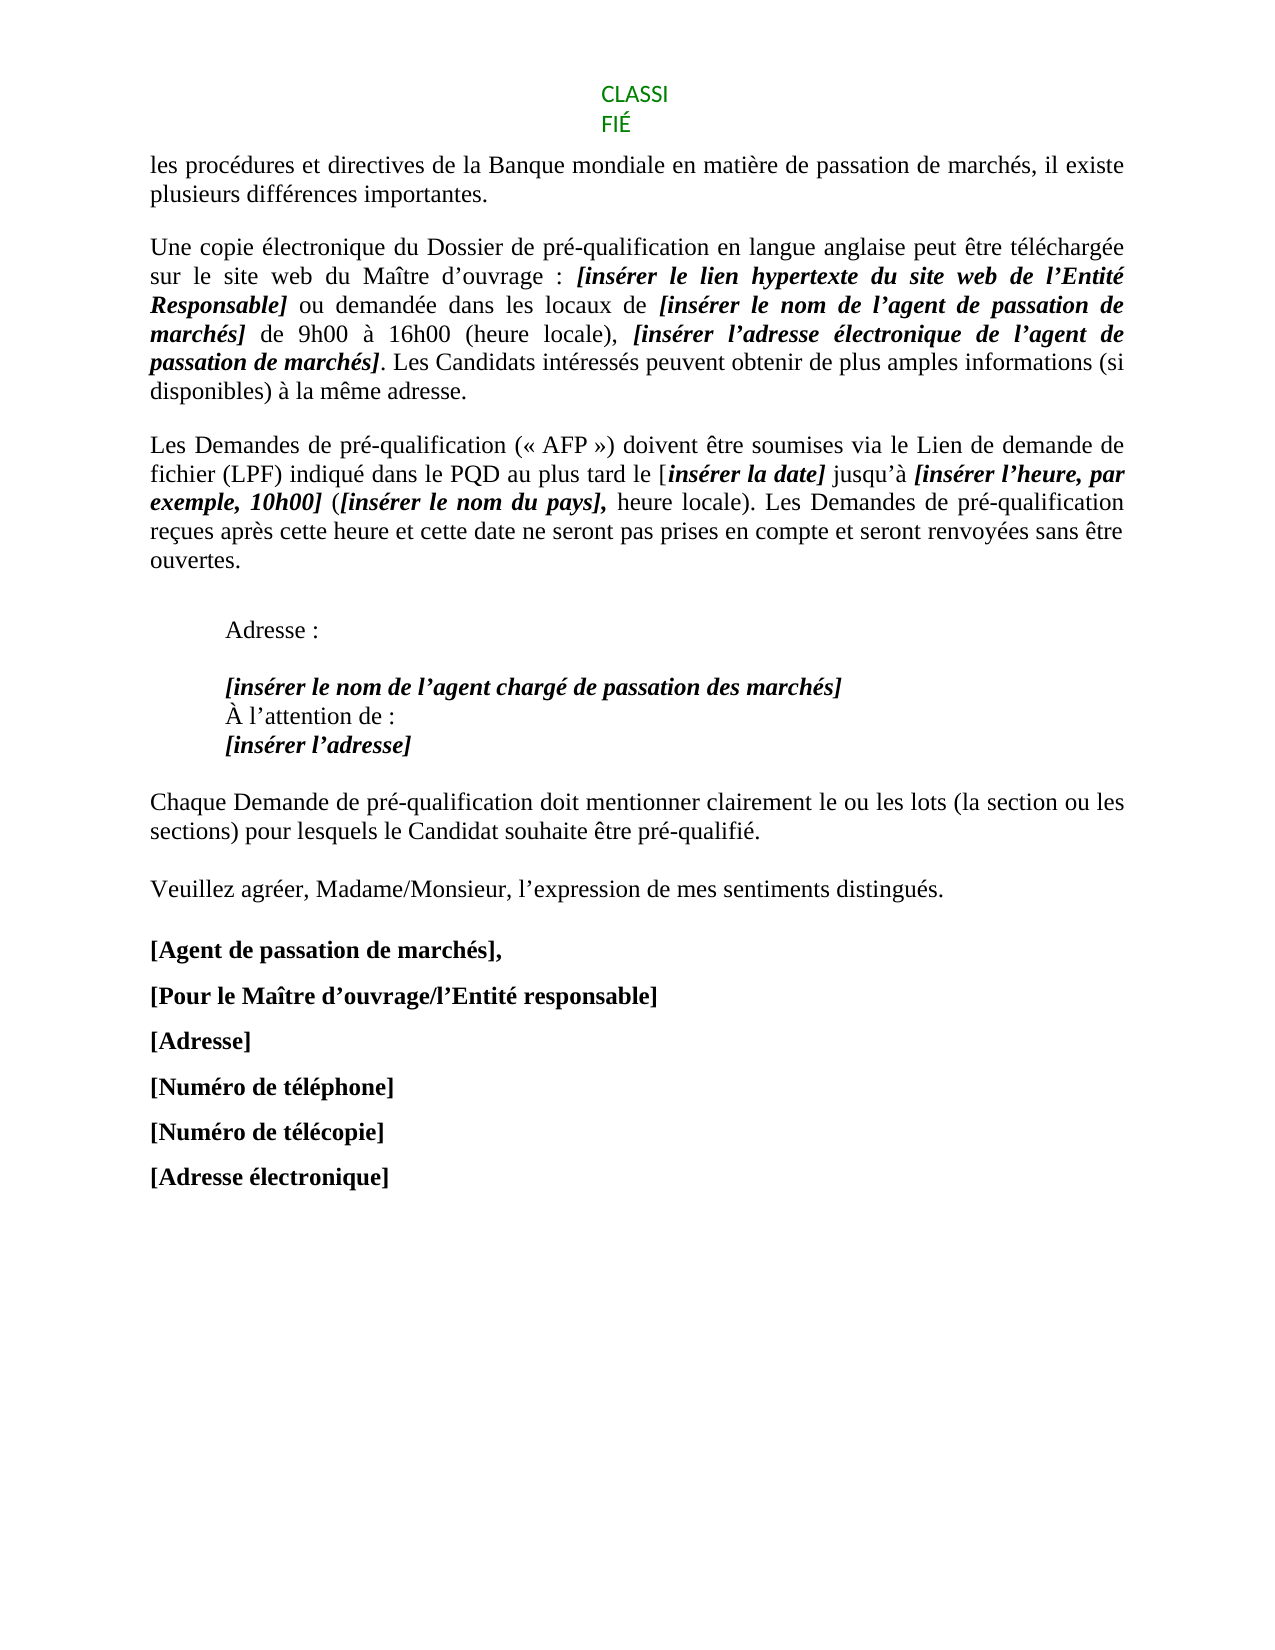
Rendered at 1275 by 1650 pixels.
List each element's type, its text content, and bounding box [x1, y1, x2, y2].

text [Agent de passation de marchés], [150, 935, 1125, 964]
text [150, 150, 1125, 207]
text Les Demandes de pré-qualification (« AFP ») doivent être soumises via le Lien de demande de fichier (LPF) indiqué dans le PQD au plus tard le [insérer la date] jusqu’à [insérer l’heure, par exemple, 10h00] ([insérer le nom du pays], heure locale). Les Demandes de pré-qualification reçues après cette heure et cette date ne seront pas prises en compte et seront renvoyées sans être ouvertes. [150, 430, 1125, 574]
text Chaque Demande de pré-qualification doit mentionner clairement le ou les lots (la section ou les sections) pour lesquels le Candidat souhaite être pré-qualifié. [150, 787, 1125, 845]
text [insérer le nom de l’agent chargé de passation des marchés] [225, 672, 1125, 701]
list [insérer l’adresse] [225, 730, 1125, 759]
text Une copie électronique du Dossier de pré-qualification en langue anglaise peut être téléchargée sur le site web du Maître d’ouvrage : [insérer le lien hypertexte du site web de l’Entité Responsable] ou demandée dans les locaux de [insérer le nom de l’agent de passation de marchés] de 9h00 à 16h00 (heure locale), [insérer l’adresse électronique de l’agent de passation de marchés]. Les Candidats intéressés peuvent obtenir de plus amples informations (si disponibles) à la même adresse. [150, 232, 1125, 405]
text [Numéro de téléphone] [150, 1072, 1125, 1100]
text [Numéro de télécopie] [150, 1117, 1125, 1146]
text [Adresse] [150, 1026, 1125, 1055]
text Veuillez agréer, Madame/Monsieur, l’expression de mes sentiments distingués. [150, 874, 1125, 902]
text [Pour le Maître d’ouvrage/l’Entité responsable] [150, 981, 1125, 1009]
text Adresse : [225, 615, 1125, 644]
text [Adresse électronique] [150, 1162, 1125, 1191]
text À l’attention de : [225, 701, 1125, 730]
